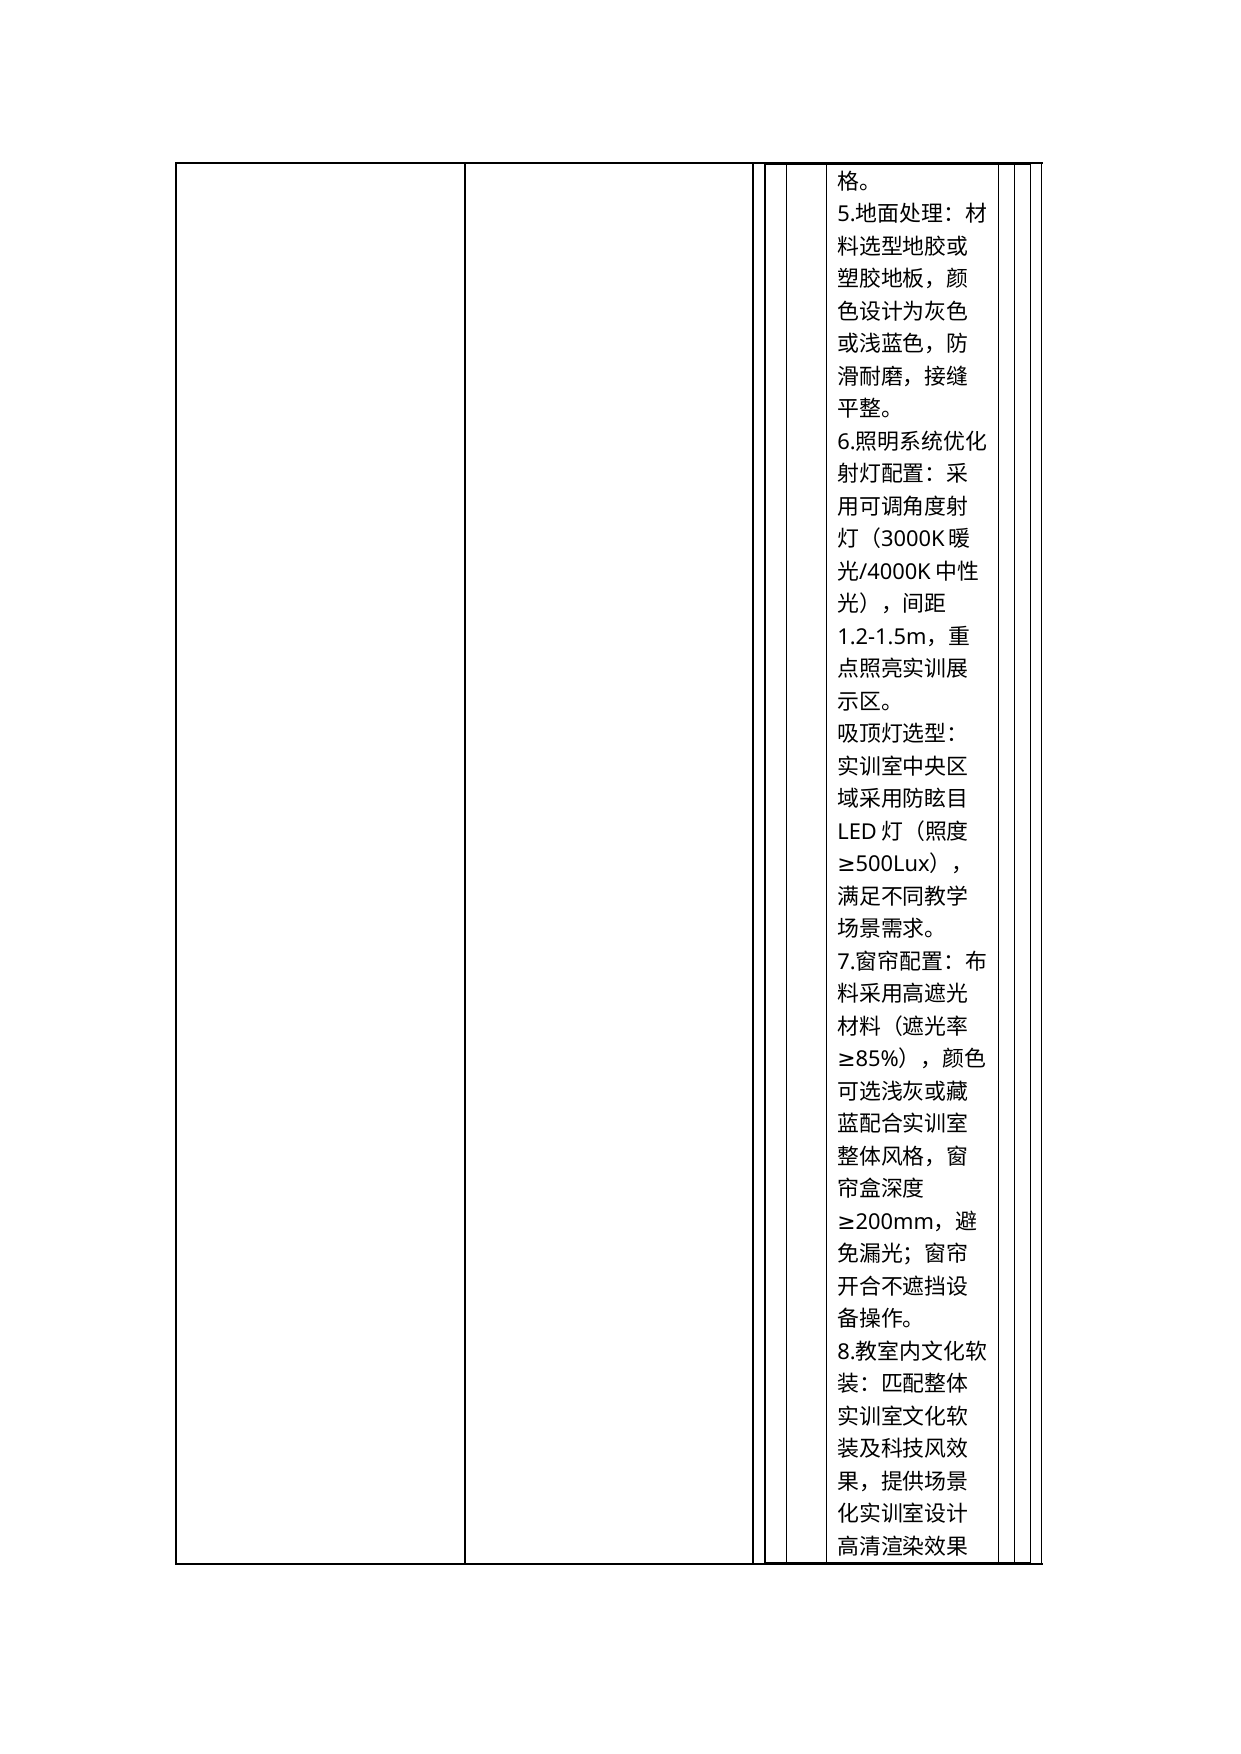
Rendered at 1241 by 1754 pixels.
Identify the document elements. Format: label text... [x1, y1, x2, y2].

table_cell [466, 164, 752, 1563]
table_cell [1031, 164, 1041, 1563]
table_cell [827, 165, 998, 1562]
table_cell [754, 164, 764, 1563]
table_cell [999, 165, 1014, 1562]
table_cell [787, 165, 826, 1562]
table_cell [766, 165, 786, 1562]
table_cell [1015, 165, 1030, 1562]
table_cell 2 [177, 164, 464, 1563]
